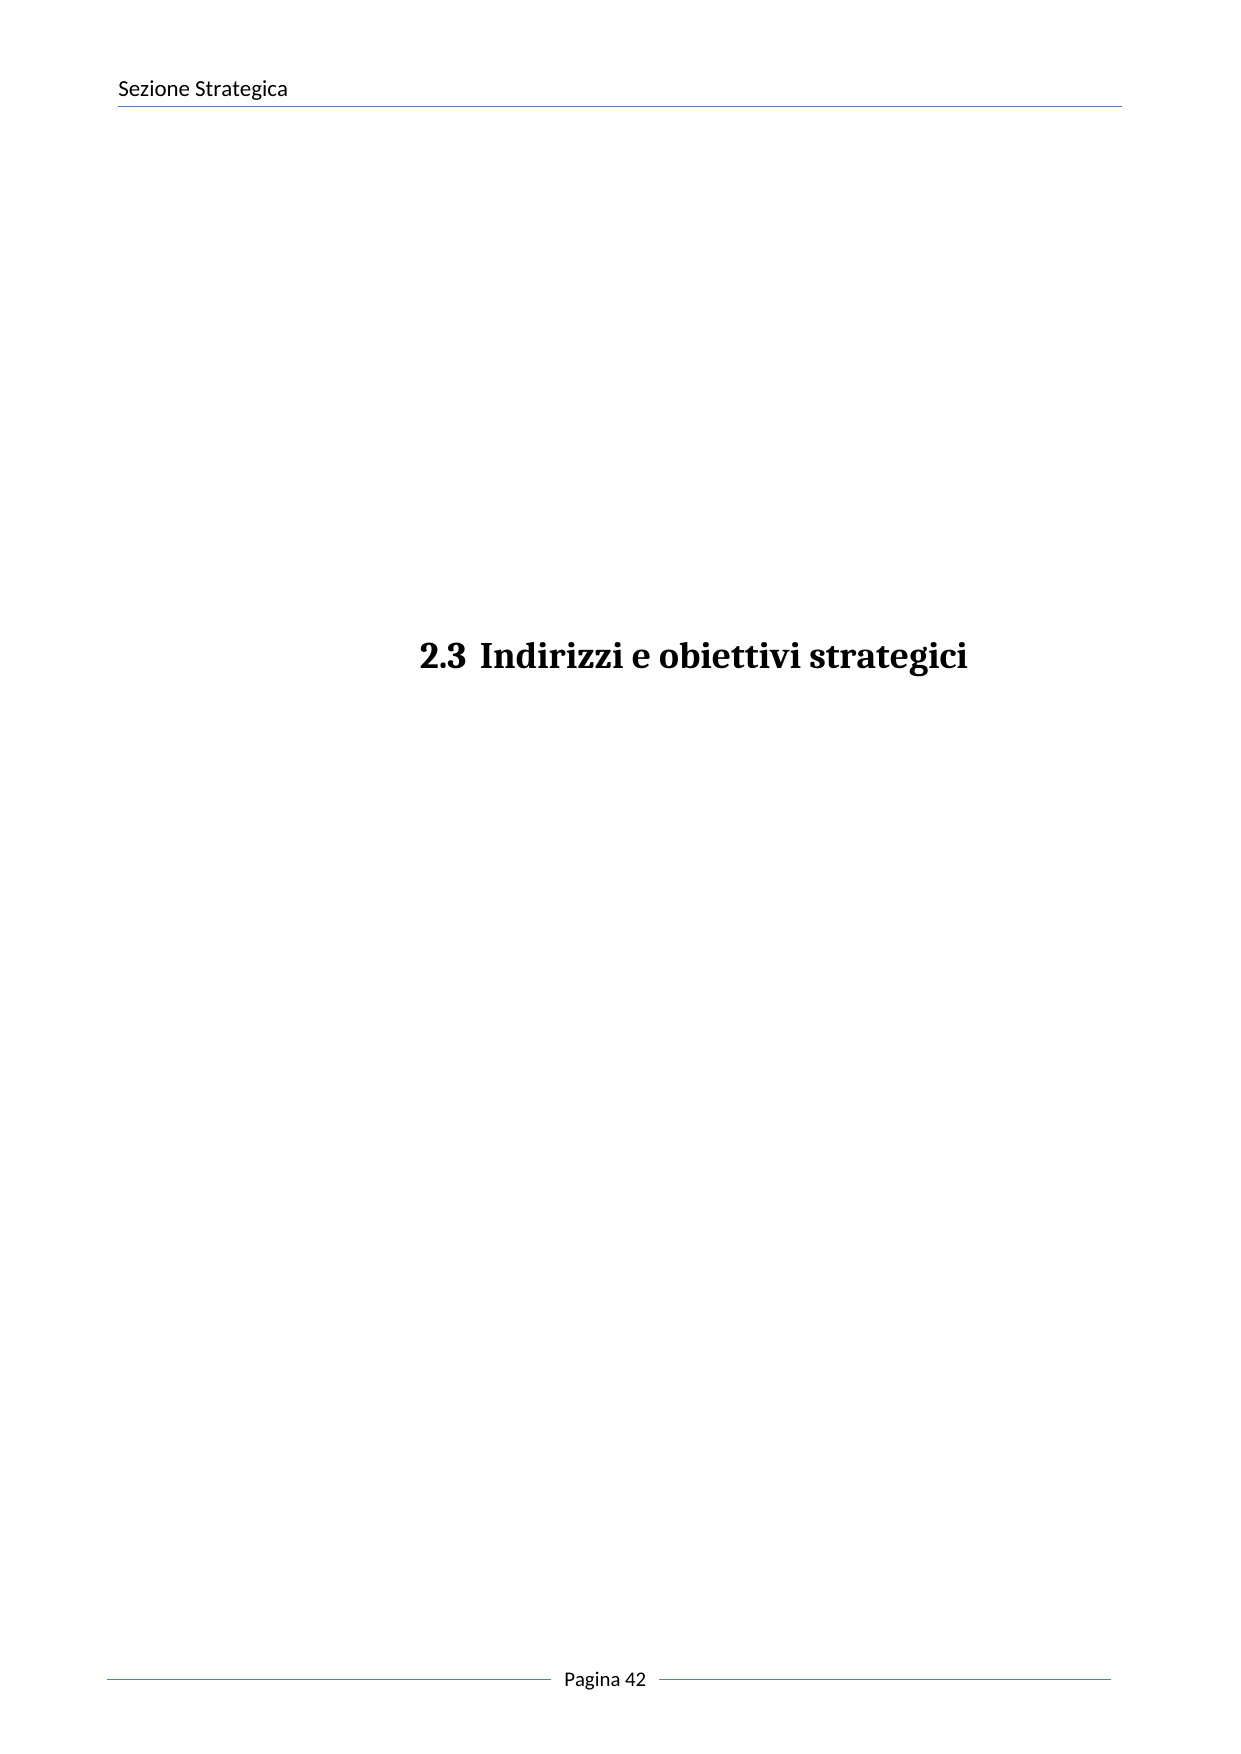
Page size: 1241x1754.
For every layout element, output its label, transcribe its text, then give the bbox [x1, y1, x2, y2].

subtitle Indirizzi e obiettivi strategici [266, 635, 1122, 678]
